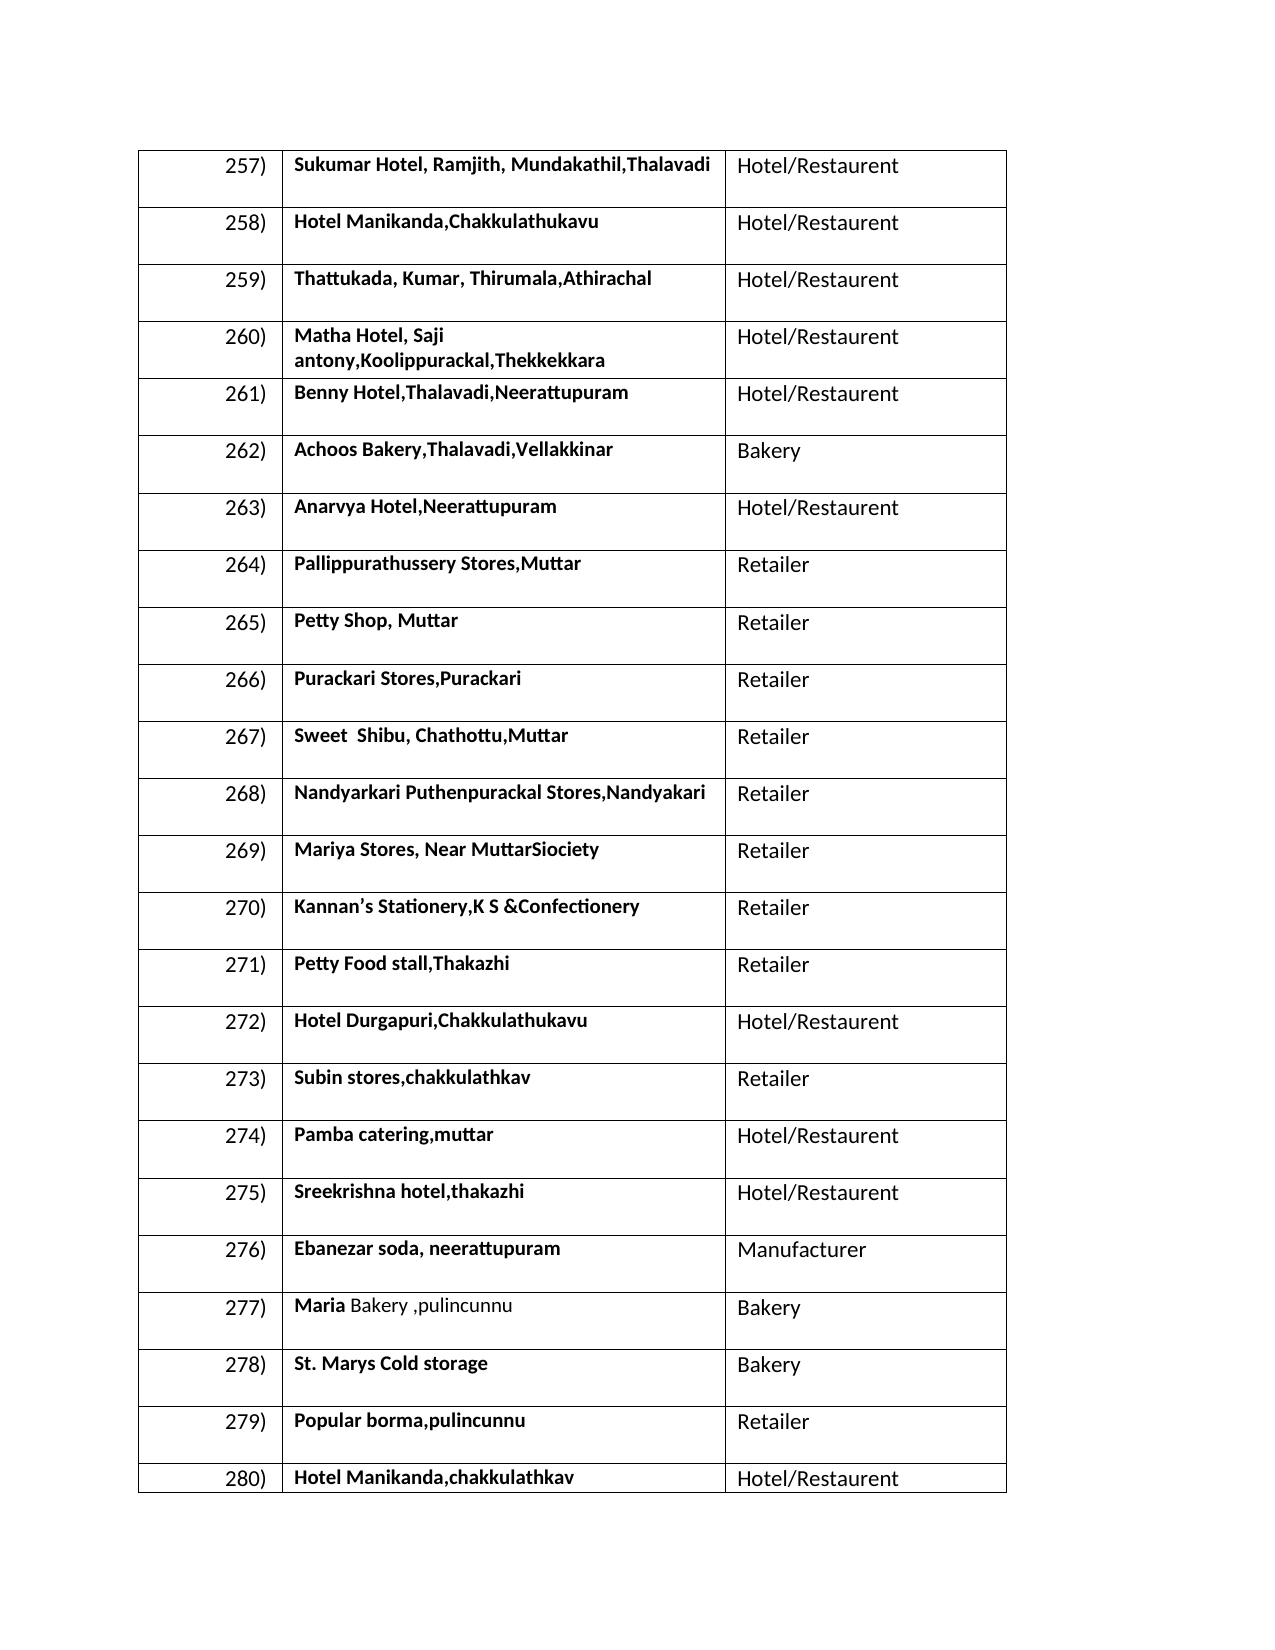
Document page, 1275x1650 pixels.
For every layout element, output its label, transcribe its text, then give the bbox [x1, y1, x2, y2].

table_cell Nandyarkari Puthenpurackal Stores,Nandyakari [283, 779, 725, 835]
table_cell Anarvya Hotel,Neerattupuram [283, 494, 725, 549]
table_cell [139, 1064, 282, 1120]
table_cell Manufacturer [726, 1236, 1006, 1292]
table_cell Retailer [726, 1064, 1006, 1120]
table_cell Bakery [726, 436, 1006, 492]
table_cell [139, 322, 282, 378]
table_cell Subin stores,chakkulathkav [283, 1064, 725, 1120]
table_cell Retailer [726, 836, 1006, 892]
table_cell Pamba catering,muttar [283, 1121, 725, 1177]
table_cell [139, 893, 282, 949]
table_cell Retailer [726, 950, 1006, 1006]
table_cell Hotel/Restaurent [726, 1464, 1006, 1492]
table_cell Benny Hotel,Thalavadi,Neerattupuram [283, 379, 725, 435]
table_cell Popular borma,pulincunnu [283, 1407, 725, 1463]
table_cell Hotel/Restaurent [726, 208, 1006, 264]
table_cell Pallippurathussery Stores,Muttar [283, 551, 725, 607]
table_cell St. Marys Cold storage [283, 1350, 725, 1406]
table_cell Maria Bakery ,pulincunnu [283, 1293, 725, 1349]
table_cell Purackari Stores,Purackari [283, 665, 725, 721]
table_cell [139, 265, 282, 321]
table_cell Matha Hotel, Saji antony,Koolippurackal,Thekkekkara [283, 322, 725, 378]
table_cell Retailer [726, 1407, 1006, 1463]
table_cell Retailer [726, 779, 1006, 835]
table_cell Ebanezar soda, neerattupuram [283, 1236, 725, 1292]
table_cell Hotel/Restaurent [726, 494, 1006, 549]
table_cell Retailer [726, 551, 1006, 607]
table_cell Hotel/Restaurent [726, 151, 1006, 207]
table_cell [139, 379, 282, 435]
table_cell Achoos Bakery,Thalavadi,Vellakkinar [283, 436, 725, 492]
table_cell Retailer [726, 722, 1006, 778]
table_cell Bakery [726, 1293, 1006, 1349]
table_cell Bakery [726, 1350, 1006, 1406]
table_cell [139, 779, 282, 835]
table_cell [139, 494, 282, 549]
table_cell Mariya Stores, Near MuttarSiociety [283, 836, 725, 892]
table_cell Thattukada, Kumar, Thirumala,Athirachal [283, 265, 725, 321]
table_cell Hotel/Restaurent [726, 322, 1006, 378]
table_cell Hotel/Restaurent [726, 1179, 1006, 1234]
table_cell Retailer [726, 608, 1006, 664]
table_cell Retailer [726, 893, 1006, 949]
table_cell [139, 950, 282, 1006]
table_cell Hotel/Restaurent [726, 1007, 1006, 1063]
table_cell [139, 1121, 282, 1177]
table_cell Sreekrishna hotel,thakazhi [283, 1179, 725, 1234]
table_cell Hotel/Restaurent [726, 1121, 1006, 1177]
table_cell Retailer [726, 665, 1006, 721]
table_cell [283, 1464, 725, 1492]
table_cell [139, 1293, 282, 1349]
table_cell Hotel Manikanda,Chakkulathukavu [283, 208, 725, 264]
table_cell Petty Food stall,Thakazhi [283, 950, 725, 1006]
table_cell [139, 1179, 282, 1234]
table_cell Sukumar Hotel, Ramjith, Mundakathil,Thalavadi [283, 151, 725, 207]
table_cell [139, 436, 282, 492]
table_cell Sweet Shibu, Chathottu,Muttar [283, 722, 725, 778]
table_cell Petty Shop, Muttar [283, 608, 725, 664]
table_cell [139, 1236, 282, 1292]
table_cell [139, 1007, 282, 1063]
table_cell Hotel Durgapuri,Chakkulathukavu [283, 1007, 725, 1063]
table_cell [139, 1464, 282, 1492]
table_cell [139, 151, 282, 207]
table_cell Hotel/Restaurent [726, 379, 1006, 435]
table_cell [139, 208, 282, 264]
table_cell [139, 551, 282, 607]
table_cell [139, 722, 282, 778]
table_cell Hotel/Restaurent [726, 265, 1006, 321]
table_cell [139, 1350, 282, 1406]
table_cell [139, 1407, 282, 1463]
table_cell [139, 665, 282, 721]
table_cell [139, 608, 282, 664]
table_cell Kannan’s Stationery,K S &Confectionery [283, 893, 725, 949]
table_cell [139, 836, 282, 892]
